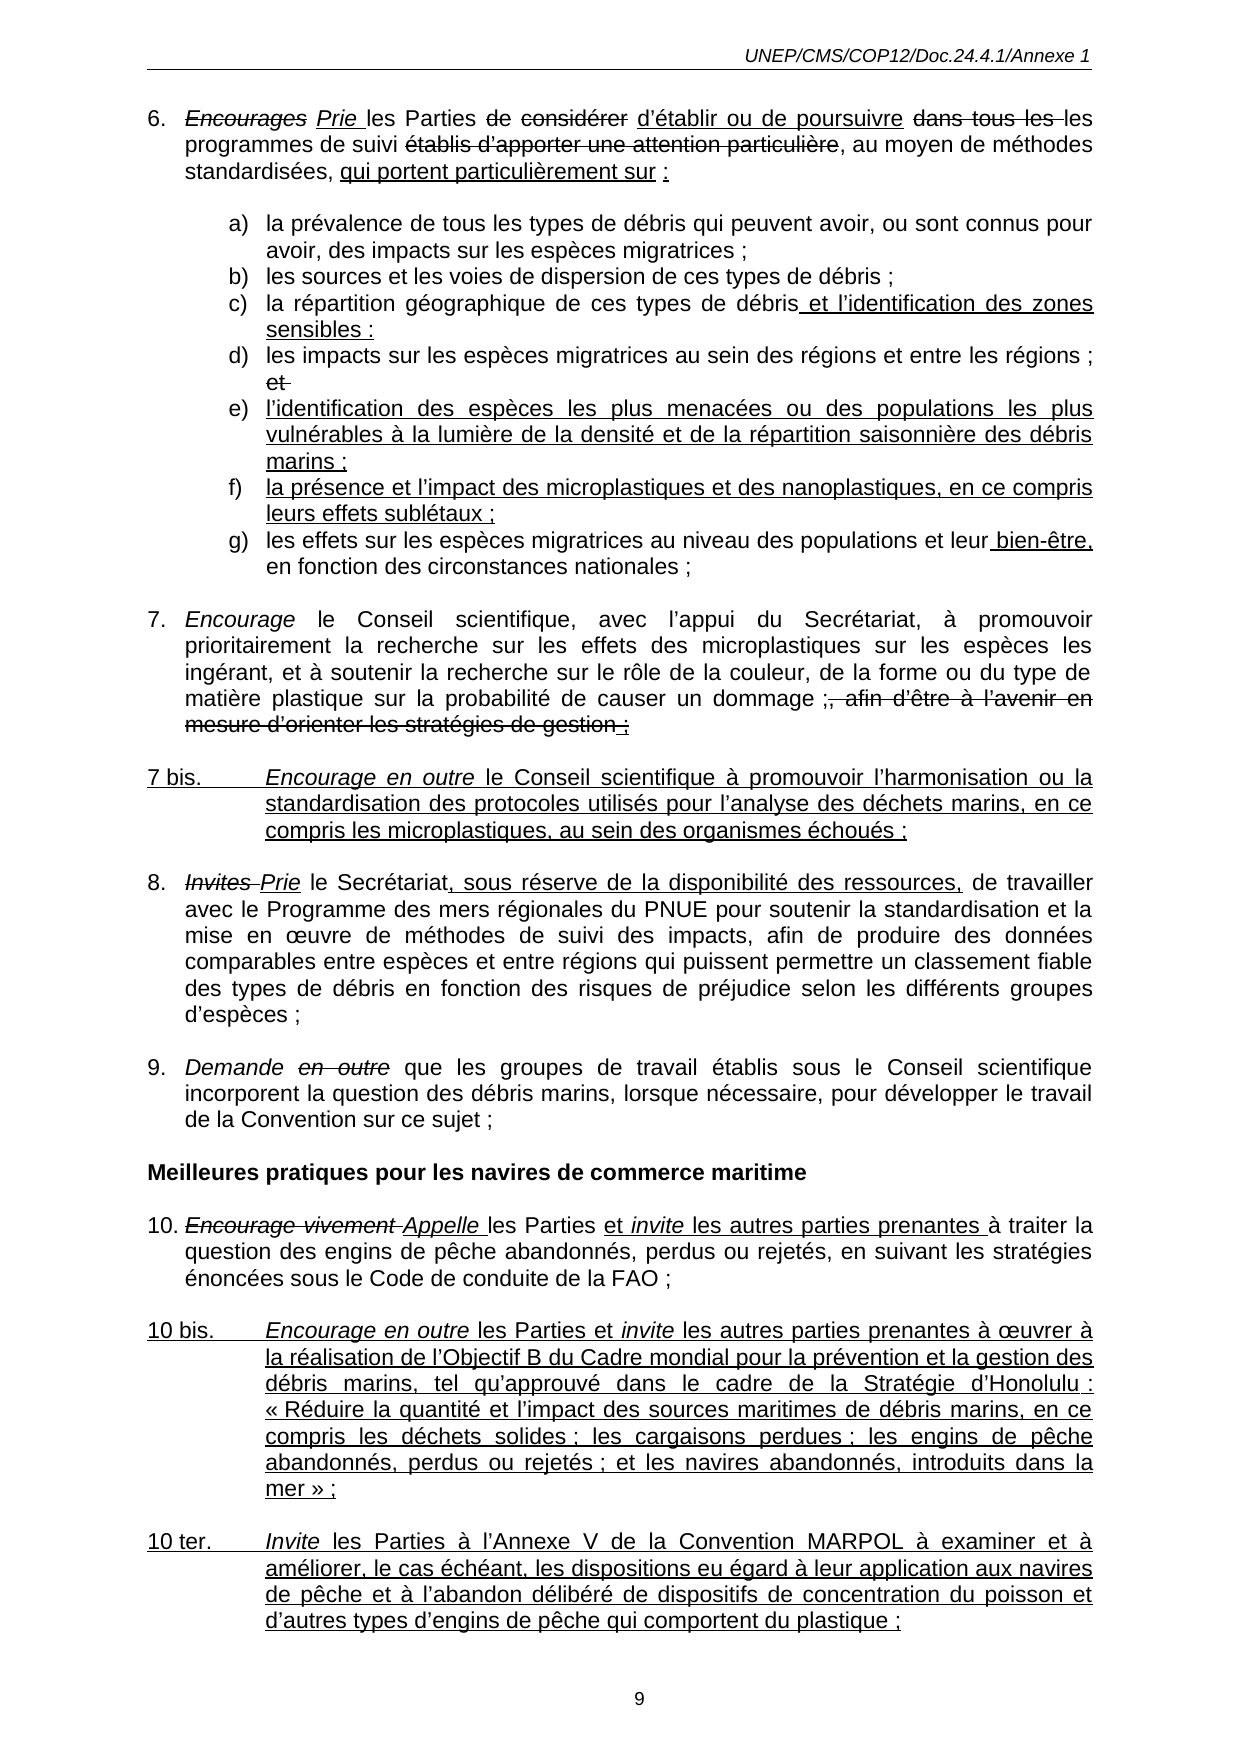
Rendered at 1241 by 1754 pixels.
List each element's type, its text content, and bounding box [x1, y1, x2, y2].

list la prévalence de tous les types de débris qui peuvent avoir, ou sont connus pour avoir, des impacts sur les espèces migratrices ; [228, 210, 1093, 263]
list les sources et les voies de dispersion de ces types de débris ; [228, 263, 1093, 289]
list la présence et l’impact des microplastiques et des nanoplastiques, en ce compris leurs effets sublétaux ; [228, 474, 1093, 527]
text Meilleures pratiques pour les navires de commerce maritime [147, 1159, 1093, 1186]
list la répartition géographique de ces types de débris et l’identification des zones sensibles : [228, 289, 1093, 342]
list Invites Prie le Secrétariat, sous réserve de la disponibilité des ressources, de travailler avec le Programme des mers régionales du PNUE pour soutenir la standardisation et la mise en œuvre de méthodes de suivi des impacts, afin de produire des données comparables entre espèces et entre régions qui puissent permettre un classement fiable des types de débris en fonction des risques de préjudice selon les différents groupes d’espèces ; [147, 869, 1093, 1027]
list les impacts sur les espèces migratrices au sein des régions et entre les régions ; et [228, 342, 1093, 395]
list les effets sur les espèces migratrices au niveau des populations et leur bien-être, en fonction des circonstances nationales ; [228, 527, 1093, 579]
list Encourages Prie les Parties de considérer d’établir ou de poursuivre dans tous les les programmes de suivi établis d’apporter une attention particulière, au moyen de méthodes standardisées, qui portent particulièrement sur : [147, 105, 1093, 184]
list Encourage le Conseil scientifique, avec l’appui du Secrétariat, à promouvoir prioritairement la recherche sur les effets des microplastiques sur les espèces les ingérant, et à soutenir la recherche sur le rôle de la couleur, de la forme ou du type de matière plastique sur la probabilité de causer un dommage ;, afin d’être à l’avenir en mesure d’orienter les stratégies de gestion ; [147, 606, 1093, 737]
list Demande en outre que les groupes de travail établis sous le Conseil scientifique incorporent la question des débris marins, lorsque nécessaire, pour développer le travail de la Convention sur ce sujet ; [147, 1054, 1093, 1133]
list l’identification des espèces les plus menacées ou des populations les plus vulnérables à la lumière de la densité et de la répartition saisonnière des débris marins ; [228, 395, 1093, 474]
text 7 bis. Encourage en outre le Conseil scientifique à promouvoir l’harmonisation ou la standardisation des protocoles utilisés pour l’analyse des déchets marins, en ce compris les microplastiques, au sein des organismes échoués ; [147, 788, 1093, 843]
text 10 ter. Invite les Parties à l’Annexe V de la Convention MARPOL à examiner et à améliorer, le cas échéant, les dispositions eu égard à leur application aux navires de pêche et à l’abandon délibéré de dispositifs de concentration du poisson et d’autres types d’engins de pêche qui comportent du plastique ; [147, 1528, 1093, 1551]
list Encourage vivement Appelle les Parties et invite les autres parties prenantes à traiter la question des engins de pêche abandonnés, perdus ou rejetés, en suivant les stratégies énoncées sous le Code de conduite de la FAO ; [147, 1212, 1093, 1291]
text 10 bis. Encourage en outre les Parties et invite les autres parties prenantes à œuvrer à la réalisation de l’Objectif B du Cadre mondial pour la prévention et la gestion des débris marins, tel qu’approuvé dans le cadre de la Stratégie d’Honolulu : « Réduire la quantité et l’impact des sources maritimes de débris marins, en ce compris les déchets solides ; les cargaisons perdues ; les engins de pêche abandonnés, perdus ou rejetés ; et les navires abandonnés, introduits dans la mer » ; [147, 1341, 1093, 1502]
text 10 ter. Invite les Parties à l’Annexe V de la Convention MARPOL à examiner et à améliorer, le cas échéant, les dispositions eu égard à leur application aux navires de pêche et à l’abandon délibéré de dispositifs de concentration du poisson et d’autres types d’engins de pêche qui comportent du plastique ; [147, 1552, 1093, 1633]
text 7 bis. Encourage en outre le Conseil scientifique à promouvoir l’harmonisation ou la standardisation des protocoles utilisés pour l’analyse des déchets marins, en ce compris les microplastiques, au sein des organismes échoués ; [147, 764, 1093, 787]
